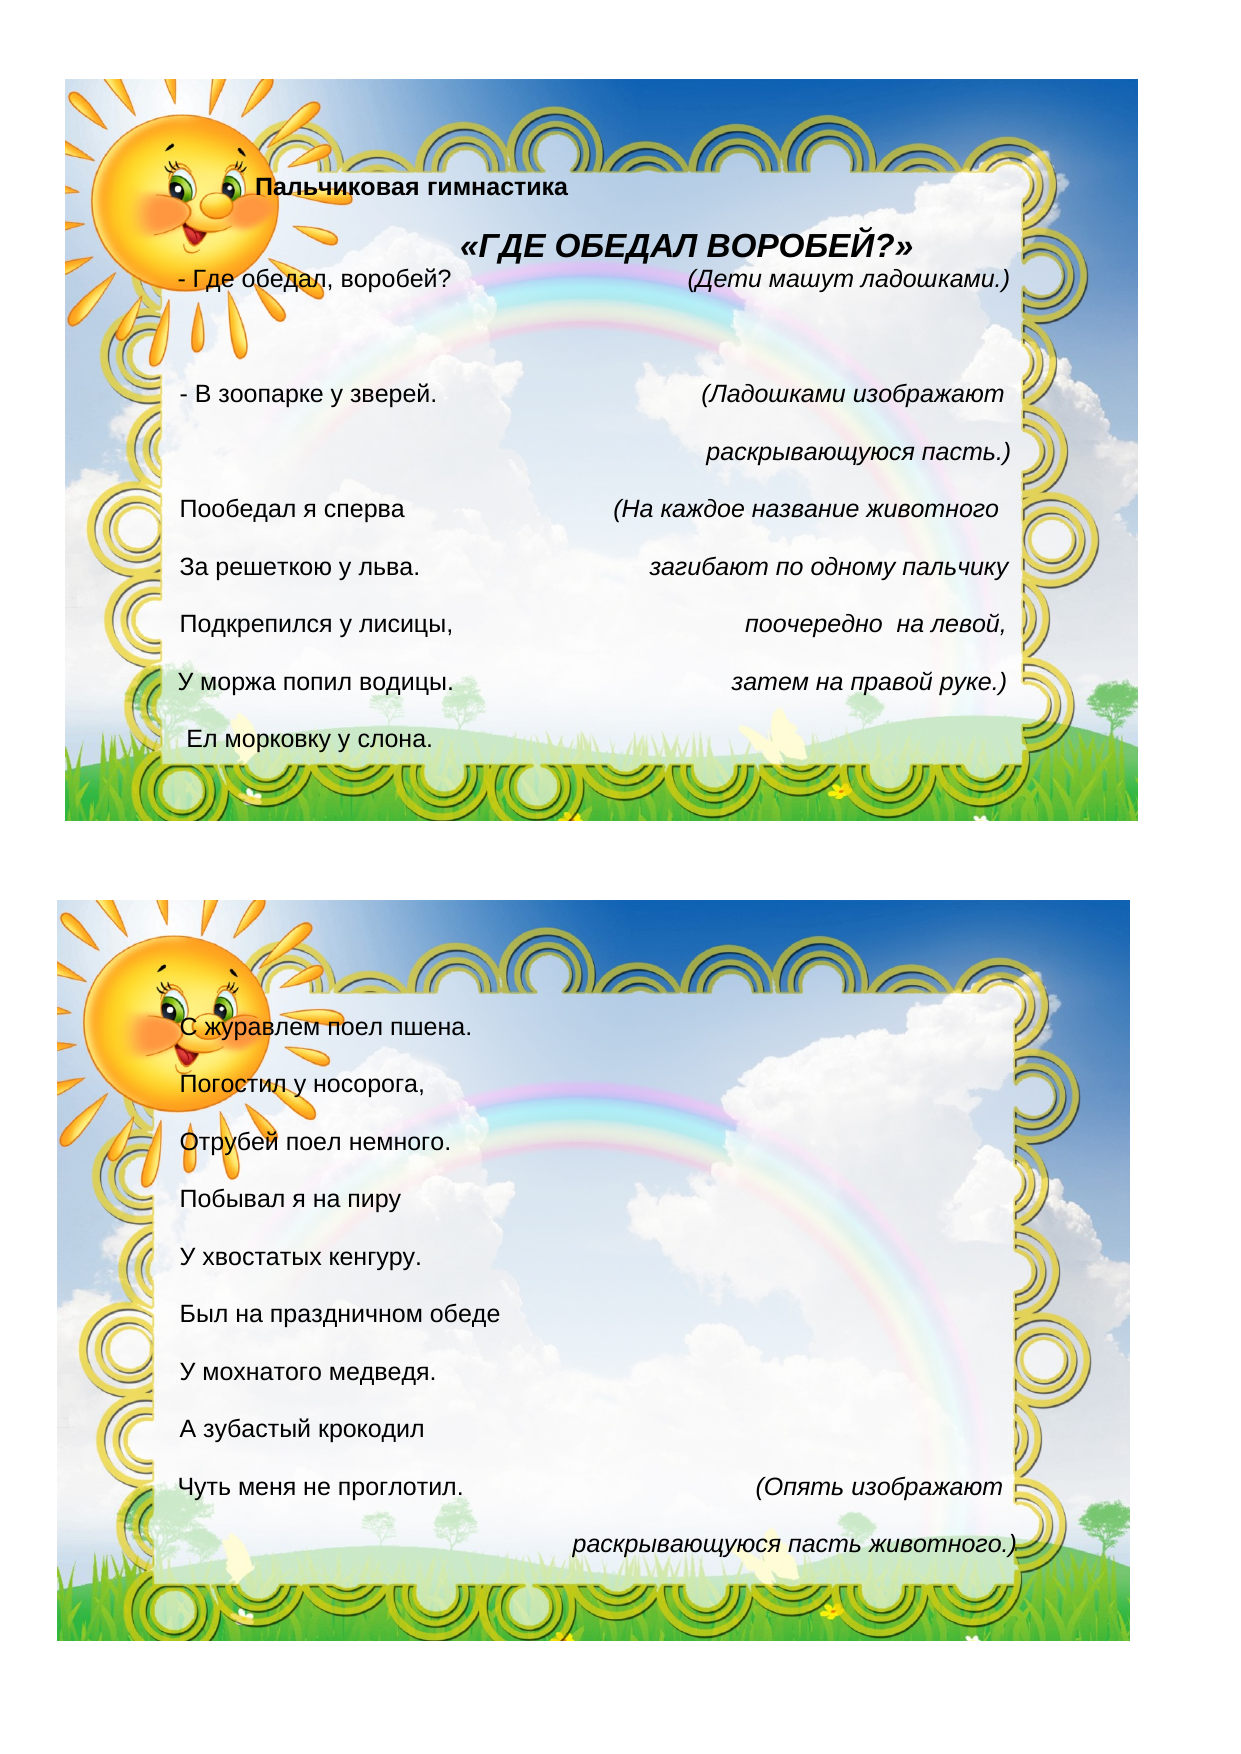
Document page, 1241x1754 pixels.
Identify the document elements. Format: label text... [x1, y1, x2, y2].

text С журавлем поел пшена. [179, 1012, 1019, 1041]
text Отрубей поел немного. [179, 1127, 1019, 1156]
text - В зоопарке у зверей. (Ладошками изображают [179, 379, 1019, 408]
text Пообедал я сперва (На каждое название животного [179, 494, 1019, 523]
text раскрывающуюся пасть.) [179, 437, 1019, 466]
text А зубастый крокодил [179, 1414, 1019, 1443]
picture [57, 900, 1130, 1641]
text Пальчиковая гимнастика [88, 172, 1196, 201]
text раскрывающуюся пасть животного.) [177, 1529, 1019, 1558]
text Чуть меня не проглотил. (Опять изображают [177, 1472, 1019, 1501]
text Подкрепился у лисицы, поочередно на левой, [179, 609, 1019, 638]
text У хвостатых кенгуру. [179, 1242, 1019, 1271]
text - Где обедал, воробей? (Дети машут ладошками.) [177, 264, 1019, 293]
text У мохнатого медведя. [179, 1357, 1019, 1386]
text Побывал я на пиру [179, 1184, 1019, 1213]
text У моржа попил водицы. затем на правой руке.) [177, 667, 1019, 696]
text Был на праздничном обеде [179, 1299, 1019, 1328]
text Ел морковку у слона. [179, 724, 1019, 753]
text Погостил у носорога, [179, 1069, 1019, 1098]
text За решеткою у льва. загибают по одному пальчику [179, 552, 1019, 581]
picture [65, 79, 1138, 821]
text «ГДЕ ОБЕДАЛ ВОРОБЕЙ?» [177, 226, 1196, 264]
